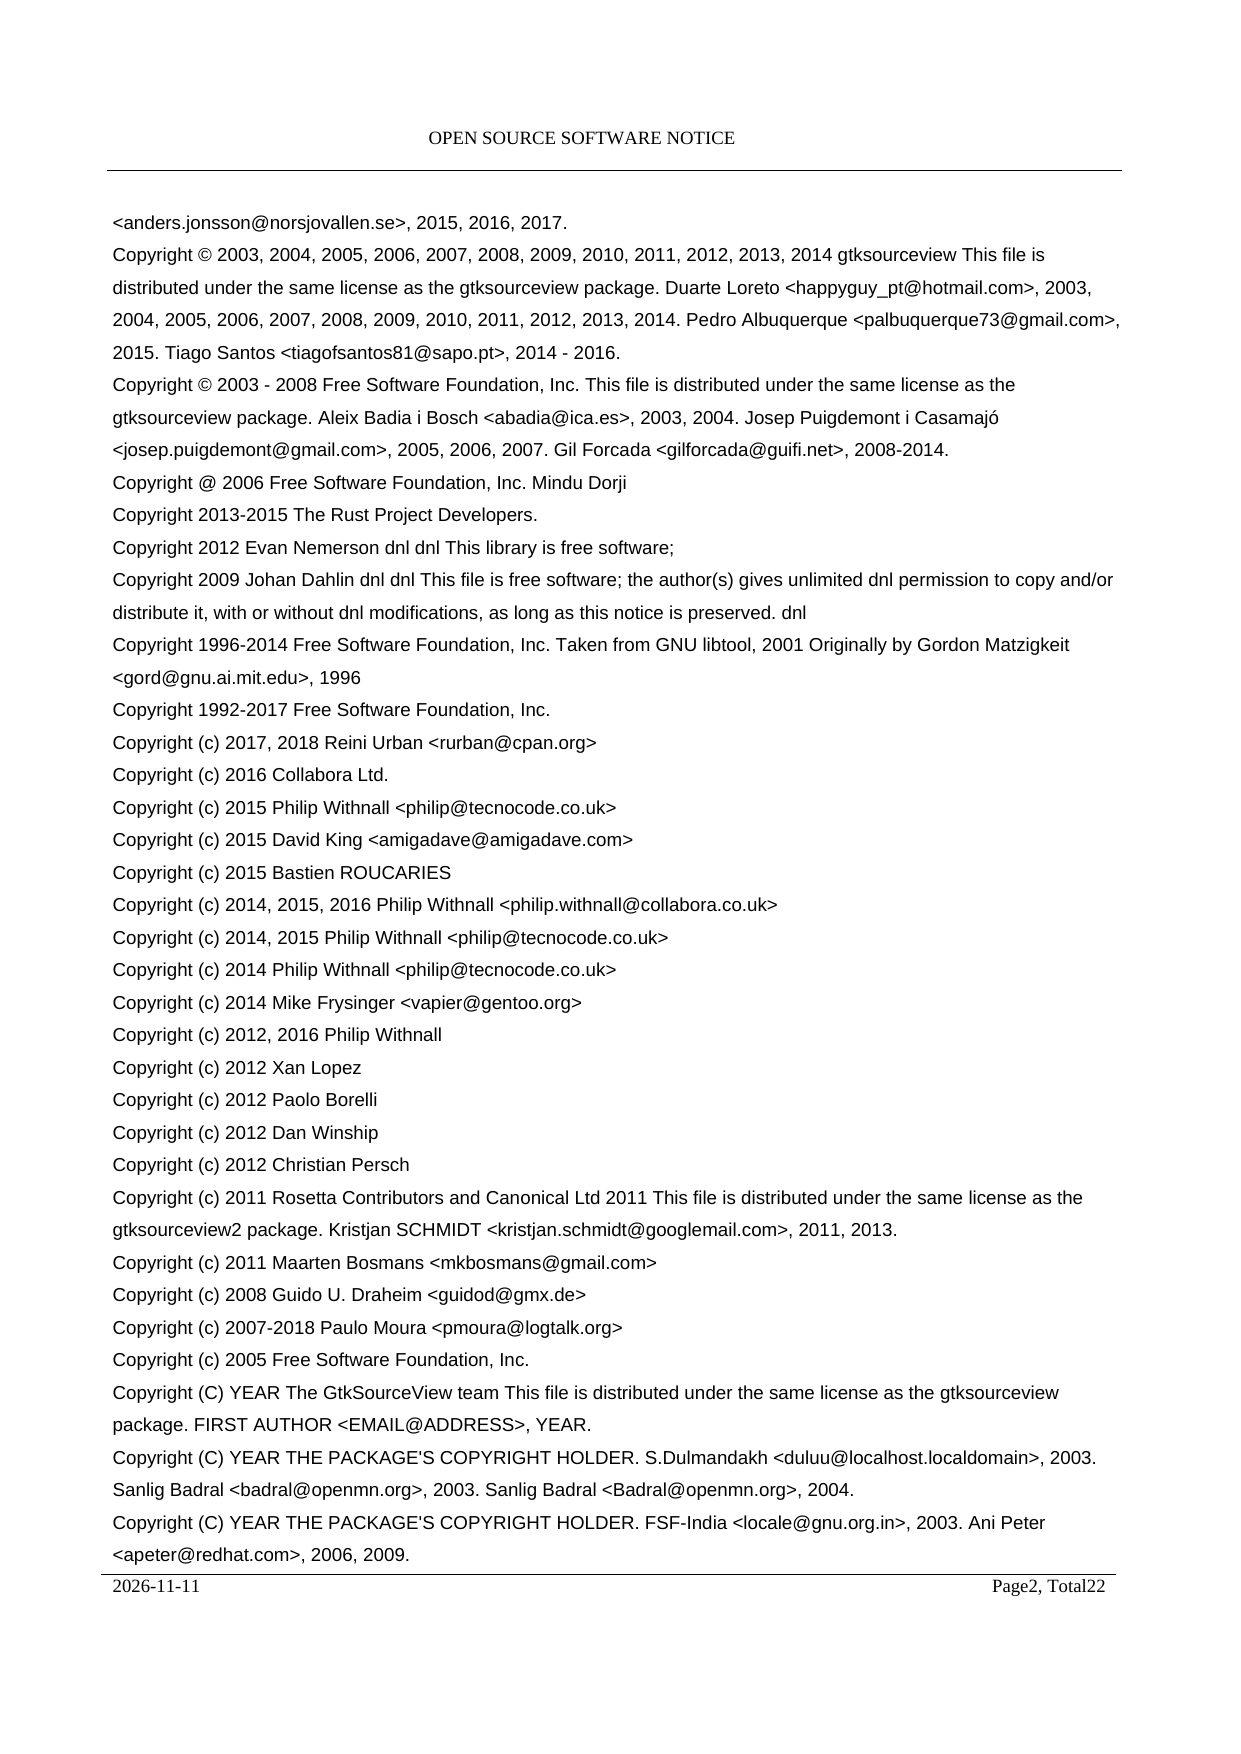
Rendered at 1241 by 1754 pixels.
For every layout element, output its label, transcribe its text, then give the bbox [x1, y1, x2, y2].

text Copyright (c) 2011 Maarten Bosmans <mkbosmans@gmail.com> [112, 1246, 1128, 1279]
text Copyright (c) 2015 Philip Withnall <philip@tecnocode.co.uk> [112, 791, 1128, 824]
text Copyright (c) 2017, 2018 Reini Urban <rurban@cpan.org> [112, 726, 1128, 759]
text Copyright (c) 2012 Dan Winship [112, 1116, 1128, 1149]
text Copyright (c) 2008 Guido U. Draheim <guidod@gmx.de> [112, 1279, 1128, 1311]
text Copyright © 2003, 2004, 2005, 2006, 2007, 2008, 2009, 2010, 2011, 2012, 2013, 2014 gtksourceview This file is distributed under the same license as the gtksourceview package. Duarte Loreto <happyguy_pt@hotmail.com>, 2003, 2004, 2005, 2006, 2007, 2008, 2009, 2010, 2011, 2012, 2013, 2014. Pedro Albuquerque <palbuquerque73@gmail.com>, 2015. Tiago Santos <tiagofsantos81@sapo.pt>, 2014 - 2016. [112, 239, 1128, 369]
text Copyright 2012 Evan Nemerson dnl dnl This library is free software; [112, 531, 1128, 564]
text Copyright (c) 2007-2018 Paulo Moura <pmoura@logtalk.org> [112, 1311, 1128, 1344]
text Copyright (c) 2014, 2015 Philip Withnall <philip@tecnocode.co.uk> [112, 921, 1128, 954]
text Copyright 1996-2014 Free Software Foundation, Inc. Taken from GNU libtool, 2001 Originally by Gordon Matzigkeit <gord@gnu.ai.mit.edu>, 1996 [112, 629, 1128, 694]
text Copyright (c) 2011 Rosetta Contributors and Canonical Ltd 2011 This file is distributed under the same license as the gtksourceview2 package. Kristjan SCHMIDT <kristjan.schmidt@googlemail.com>, 2011, 2013. [112, 1181, 1128, 1246]
text Copyright (c) 2015 Bastien ROUCARIES [112, 856, 1128, 889]
text Copyright @ 2006 Free Software Foundation, Inc. Mindu Dorji [112, 466, 1128, 499]
text Copyright (c) 2015 David King <amigadave@amigadave.com> [112, 824, 1128, 856]
text Copyright 1992-2017 Free Software Foundation, Inc. [112, 694, 1128, 726]
text Copyright (c) 2016 Collabora Ltd. [112, 759, 1128, 791]
text Copyright (c) 2005 Free Software Foundation, Inc. [112, 1344, 1128, 1376]
text Copyright (c) 2014 Mike Frysinger <vapier@gentoo.org> [112, 986, 1128, 1019]
text Copyright 2009 Johan Dahlin dnl dnl This file is free software; the author(s) gives unlimited dnl permission to copy and/or distribute it, with or without dnl modifications, as long as this notice is preserved. dnl [112, 564, 1128, 629]
text Copyright (c) 2012, 2016 Philip Withnall [112, 1019, 1128, 1051]
text Copyright 2013-2015 The Rust Project Developers. [112, 499, 1128, 531]
text Copyright (c) 2012 Paolo Borelli [112, 1084, 1128, 1116]
text Copyright (c) 2012 Xan Lopez [112, 1051, 1128, 1084]
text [112, 206, 1128, 239]
text Copyright (c) 2012 Christian Persch [112, 1149, 1128, 1181]
text Copyright © 2003 - 2008 Free Software Foundation, Inc. This file is distributed under the same license as the gtksourceview package. Aleix Badia i Bosch <abadia@ica.es>, 2003, 2004. Josep Puigdemont i Casamajó <josep.puigdemont@gmail.com>, 2005, 2006, 2007. Gil Forcada <gilforcada@guifi.net>, 2008-2014. [112, 369, 1128, 466]
text Copyright (c) 2014, 2015, 2016 Philip Withnall <philip.withnall@collabora.co.uk> [112, 889, 1128, 921]
text Copyright (C) YEAR THE PACKAGE'S COPYRIGHT HOLDER. FSF-India <locale@gnu.org.in>, 2003. Ani Peter <apeter@redhat.com>, 2006, 2009. [112, 1506, 1128, 1571]
text Copyright (c) 2014 Philip Withnall <philip@tecnocode.co.uk> [112, 954, 1128, 986]
text Copyright (C) YEAR The GtkSourceView team This file is distributed under the same license as the gtksourceview package. FIRST AUTHOR <EMAIL@ADDRESS>, YEAR. [112, 1376, 1128, 1441]
text Copyright (C) YEAR THE PACKAGE'S COPYRIGHT HOLDER. S.Dulmandakh <duluu@localhost.localdomain>, 2003. Sanlig Badral <badral@openmn.org>, 2003. Sanlig Badral <Badral@openmn.org>, 2004. [112, 1441, 1128, 1506]
